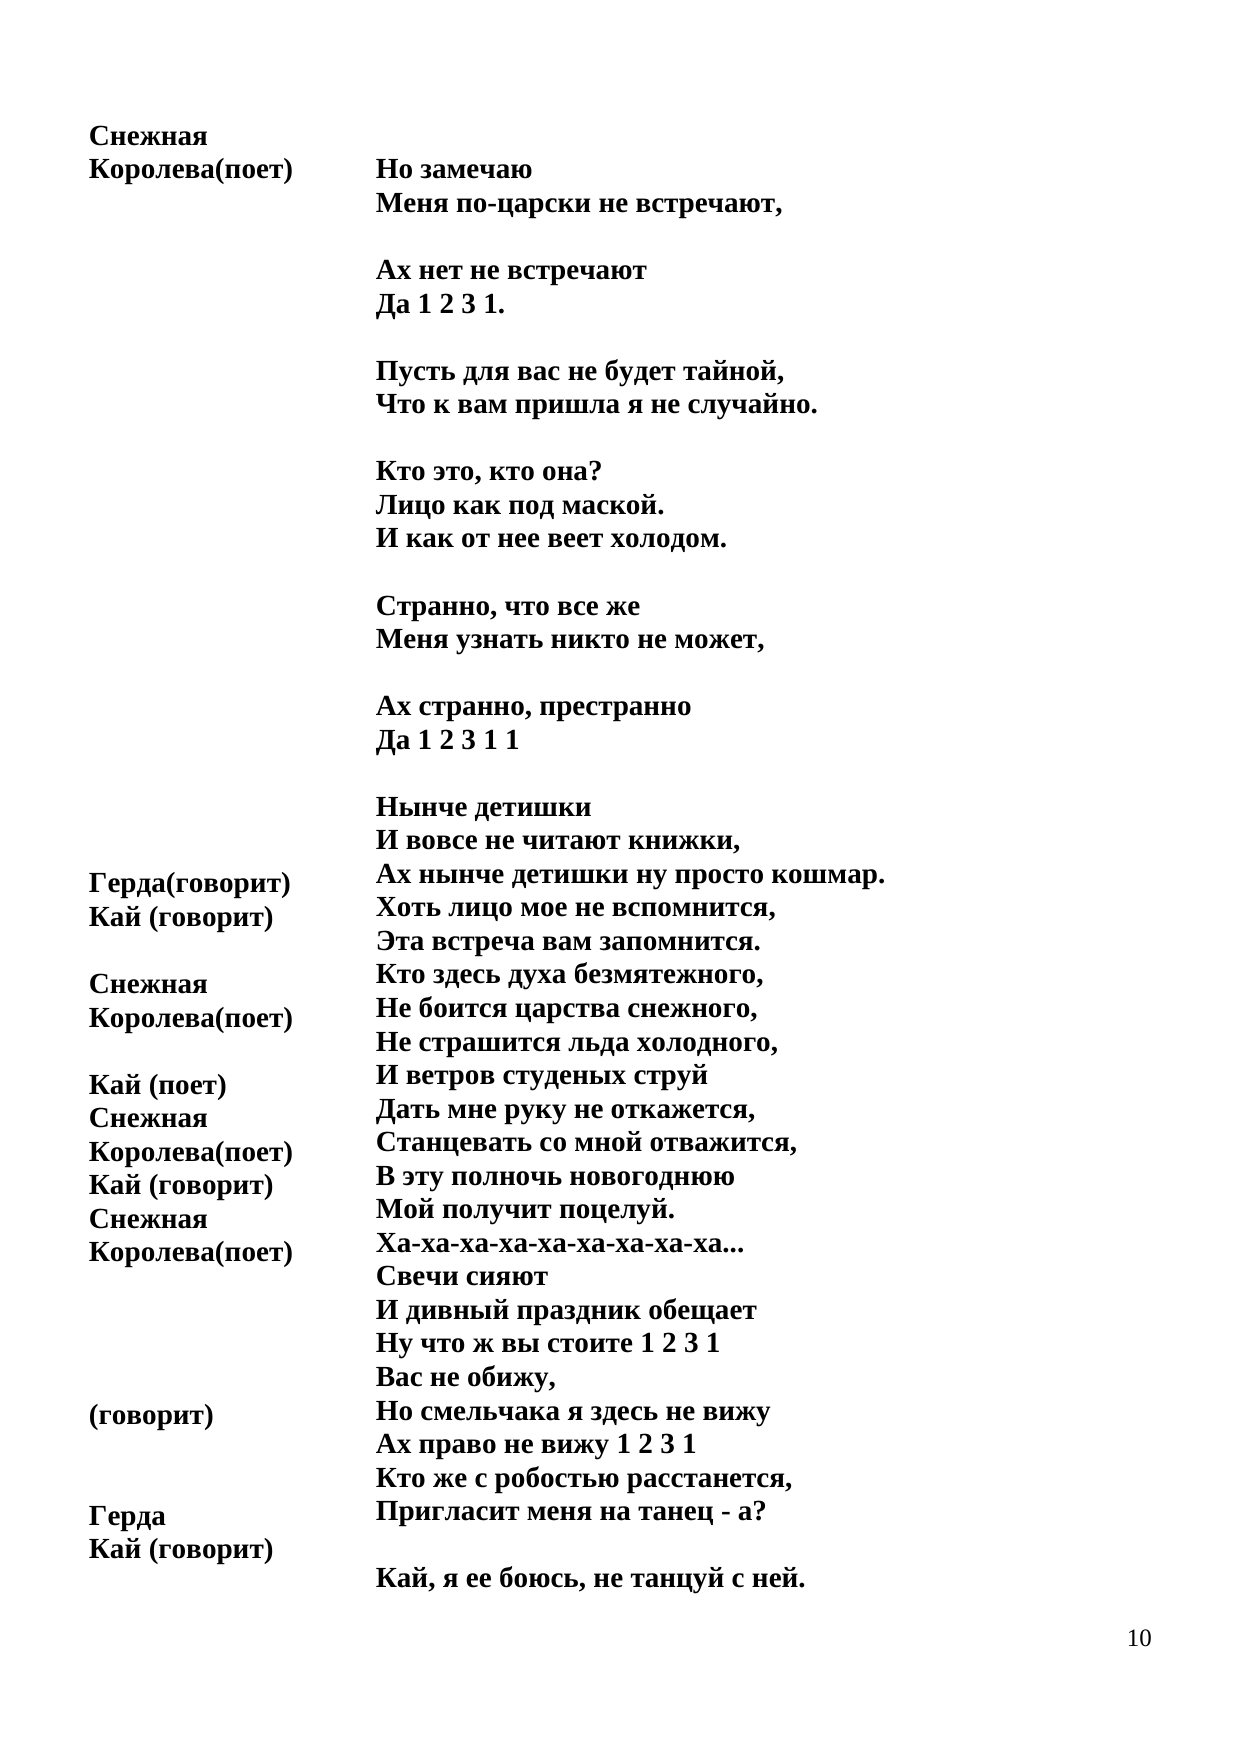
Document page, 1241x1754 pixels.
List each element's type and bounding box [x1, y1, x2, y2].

table_header [364, 118, 1140, 1599]
table_header [78, 118, 364, 1599]
